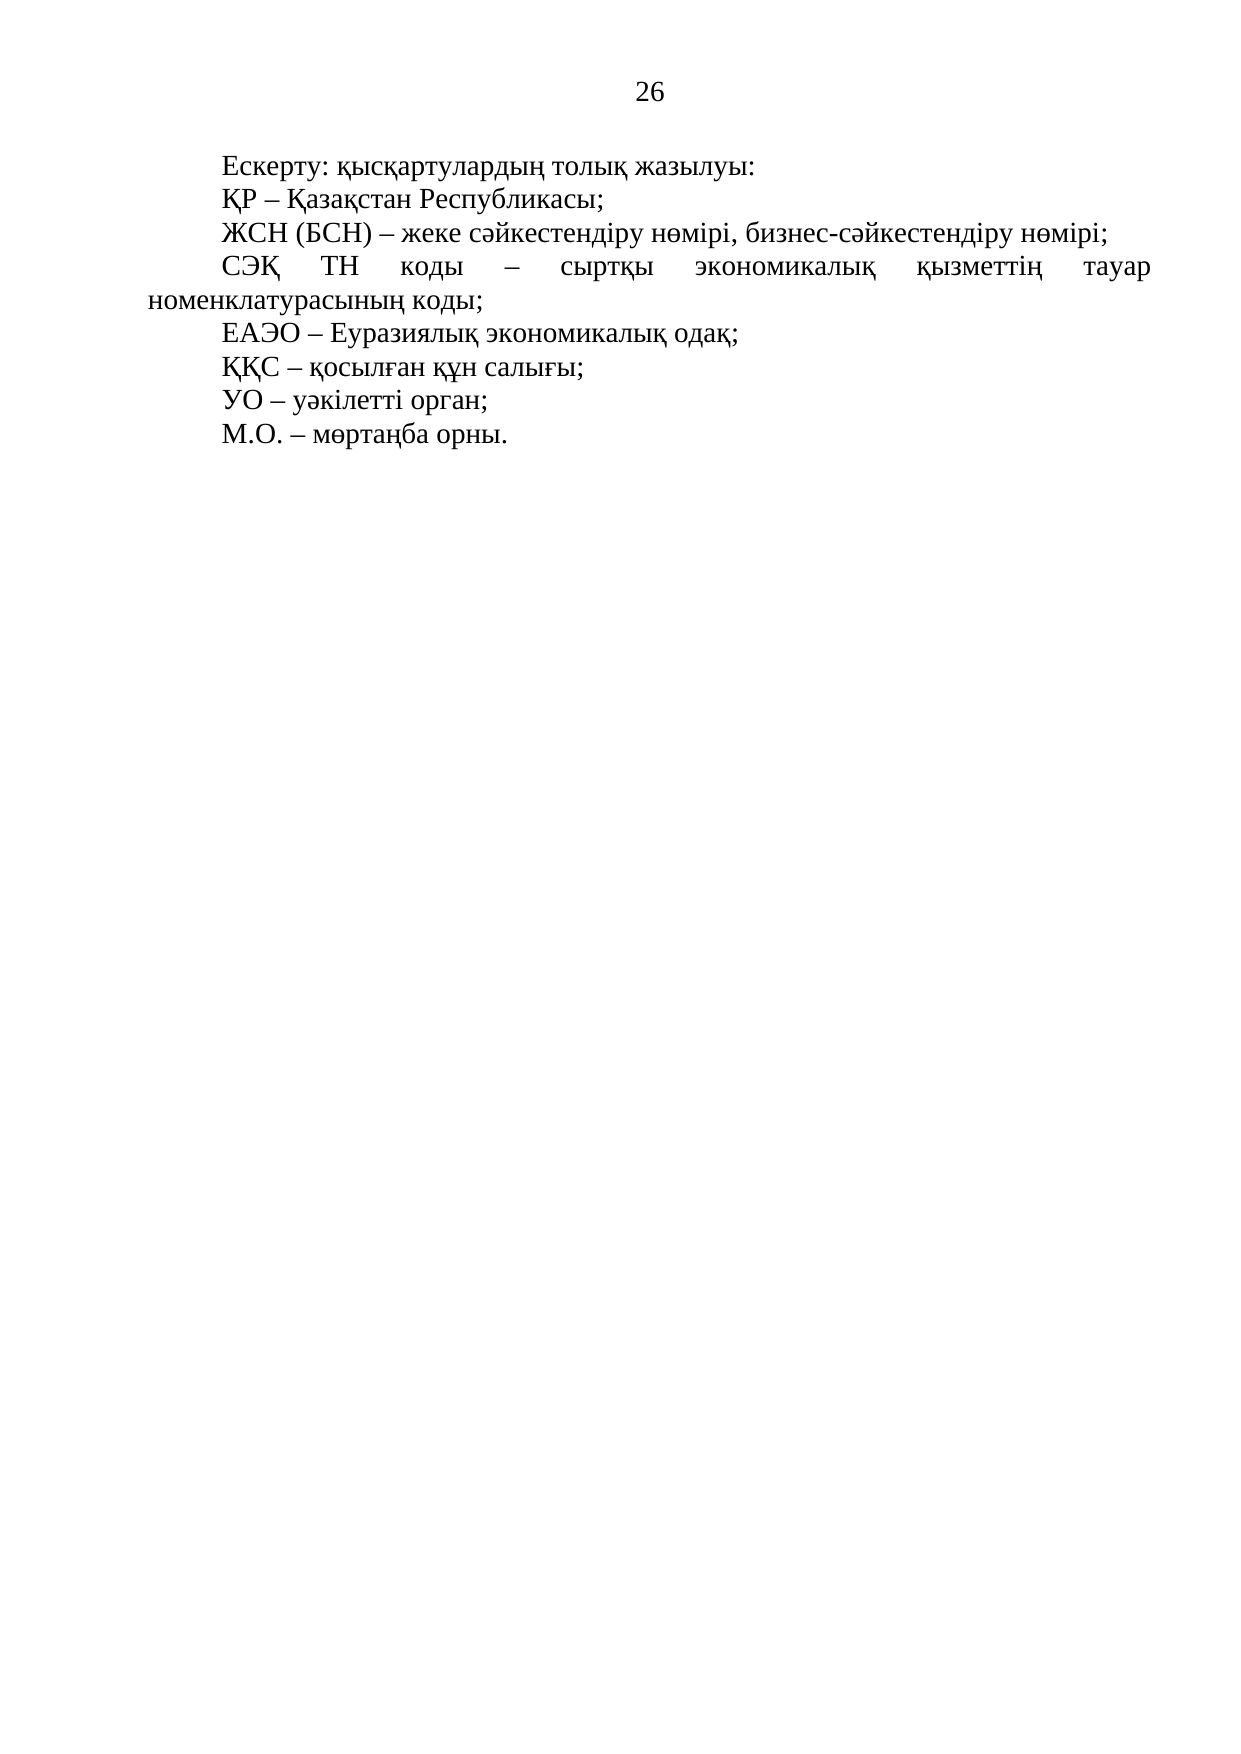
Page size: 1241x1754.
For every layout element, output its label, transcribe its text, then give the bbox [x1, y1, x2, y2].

text ҚҚС – қосылған құн салығы; [148, 349, 1152, 382]
text СЭҚ ТН коды – сыртқы экономикалық қызметтің тауар номенклатурасының коды; [148, 248, 1152, 315]
text ЖСН (БСН) – жеке сәйкестендіру нөмірі, бизнес-сәйкестендіру нөмірі; [148, 215, 1152, 248]
text Ескерту: қысқартулардың толық жазылуы: [148, 148, 1152, 181]
text ЕАЭО – Еуразиялық экономикалық одақ; [148, 315, 1152, 349]
text УО – уәкілетті орган; [148, 382, 1152, 416]
text М.О. – мөртаңба орны. [148, 416, 1152, 449]
text ҚР – Қазақстан Республикасы; [148, 181, 1152, 215]
